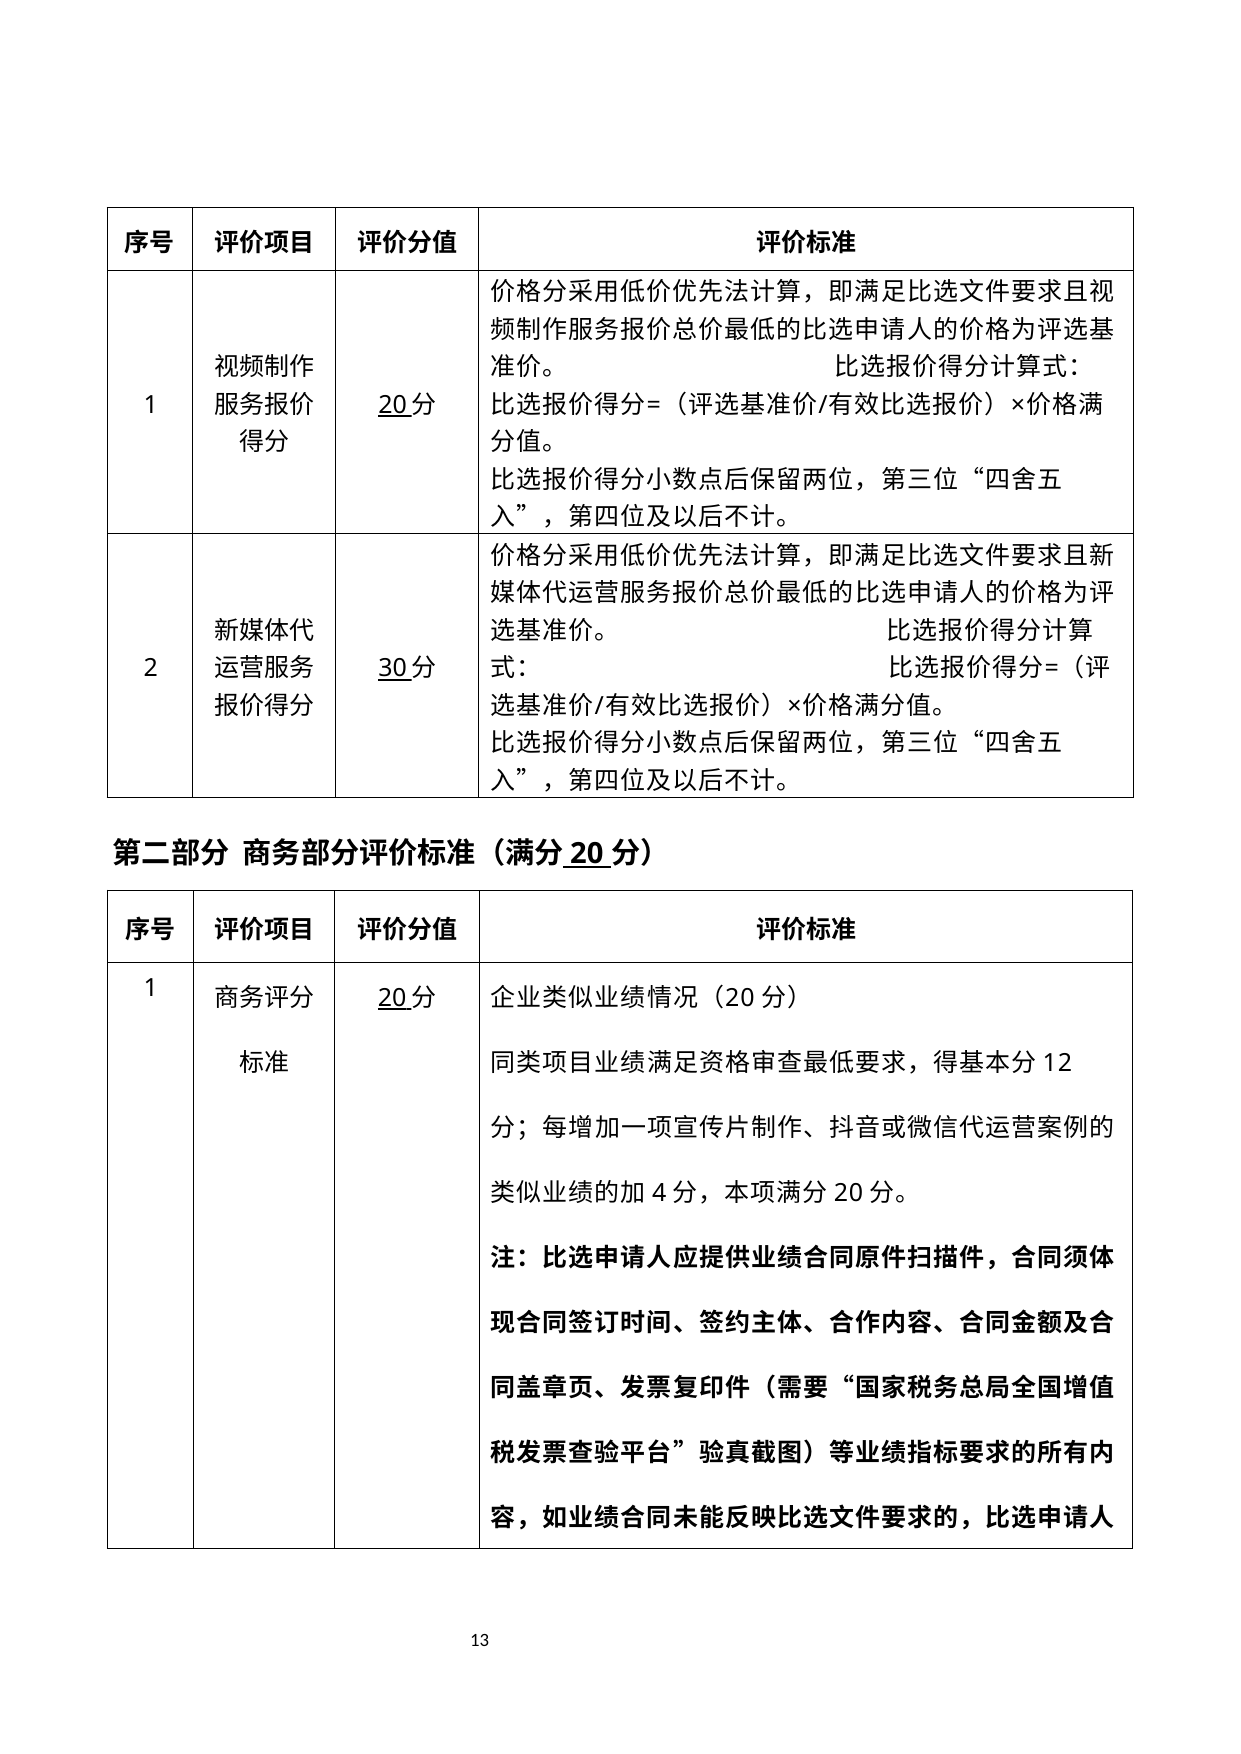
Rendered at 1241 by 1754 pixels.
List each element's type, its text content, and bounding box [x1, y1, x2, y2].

table_cell 新媒体代运营服务报价得分 [193, 534, 335, 797]
table_header 序号 [108, 208, 192, 269]
table_cell 视频制作服务报价得分 [193, 271, 335, 533]
table_cell 1 [108, 271, 192, 533]
table_header 序号 [108, 891, 193, 962]
table_header 评价分值 [336, 208, 478, 269]
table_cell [480, 963, 1132, 1548]
table_header 评价标准 [479, 208, 1133, 269]
table_cell 1 [108, 963, 193, 1548]
table_cell 20分 [335, 963, 479, 1548]
table_cell 价格分采用低价优先法计算，即满足比选文件要求且视频制作服务报价总价最低的比选申请人的价格为评选基准价。 比选报价得分计算式： 比选报价得分=（评选基准价/有效比选报价）×价格满分值。 比选报价得分小数点后保留两位，第三位“四舍五入”，第四位及以后不计。 [479, 271, 1133, 533]
table_cell 2 [108, 534, 192, 797]
table_cell 价格分采用低价优先法计算，即满足比选文件要求且新媒体代运营服务报价总价最低的比选申请人的价格为评选基准价。 比选报价得分计算式： 比选报价得分=（评选基准价/有效比选报价）×价格满分值。 比选报价得分小数点后保留两位，第三位“四舍五入”，第四位及以后不计。 [479, 534, 1133, 797]
table_cell 20分 [336, 271, 478, 533]
table_header 评价标准 [480, 891, 1132, 962]
title 第二部分 商务部分评价标准（满分 20 分） [112, 798, 1128, 883]
table_cell 商务评分标准 [194, 963, 334, 1548]
table_header 评价项目 [194, 891, 334, 962]
table_cell 30分 [336, 534, 478, 797]
table_header 评价项目 [193, 208, 335, 269]
table_header 评价分值 [335, 891, 479, 962]
